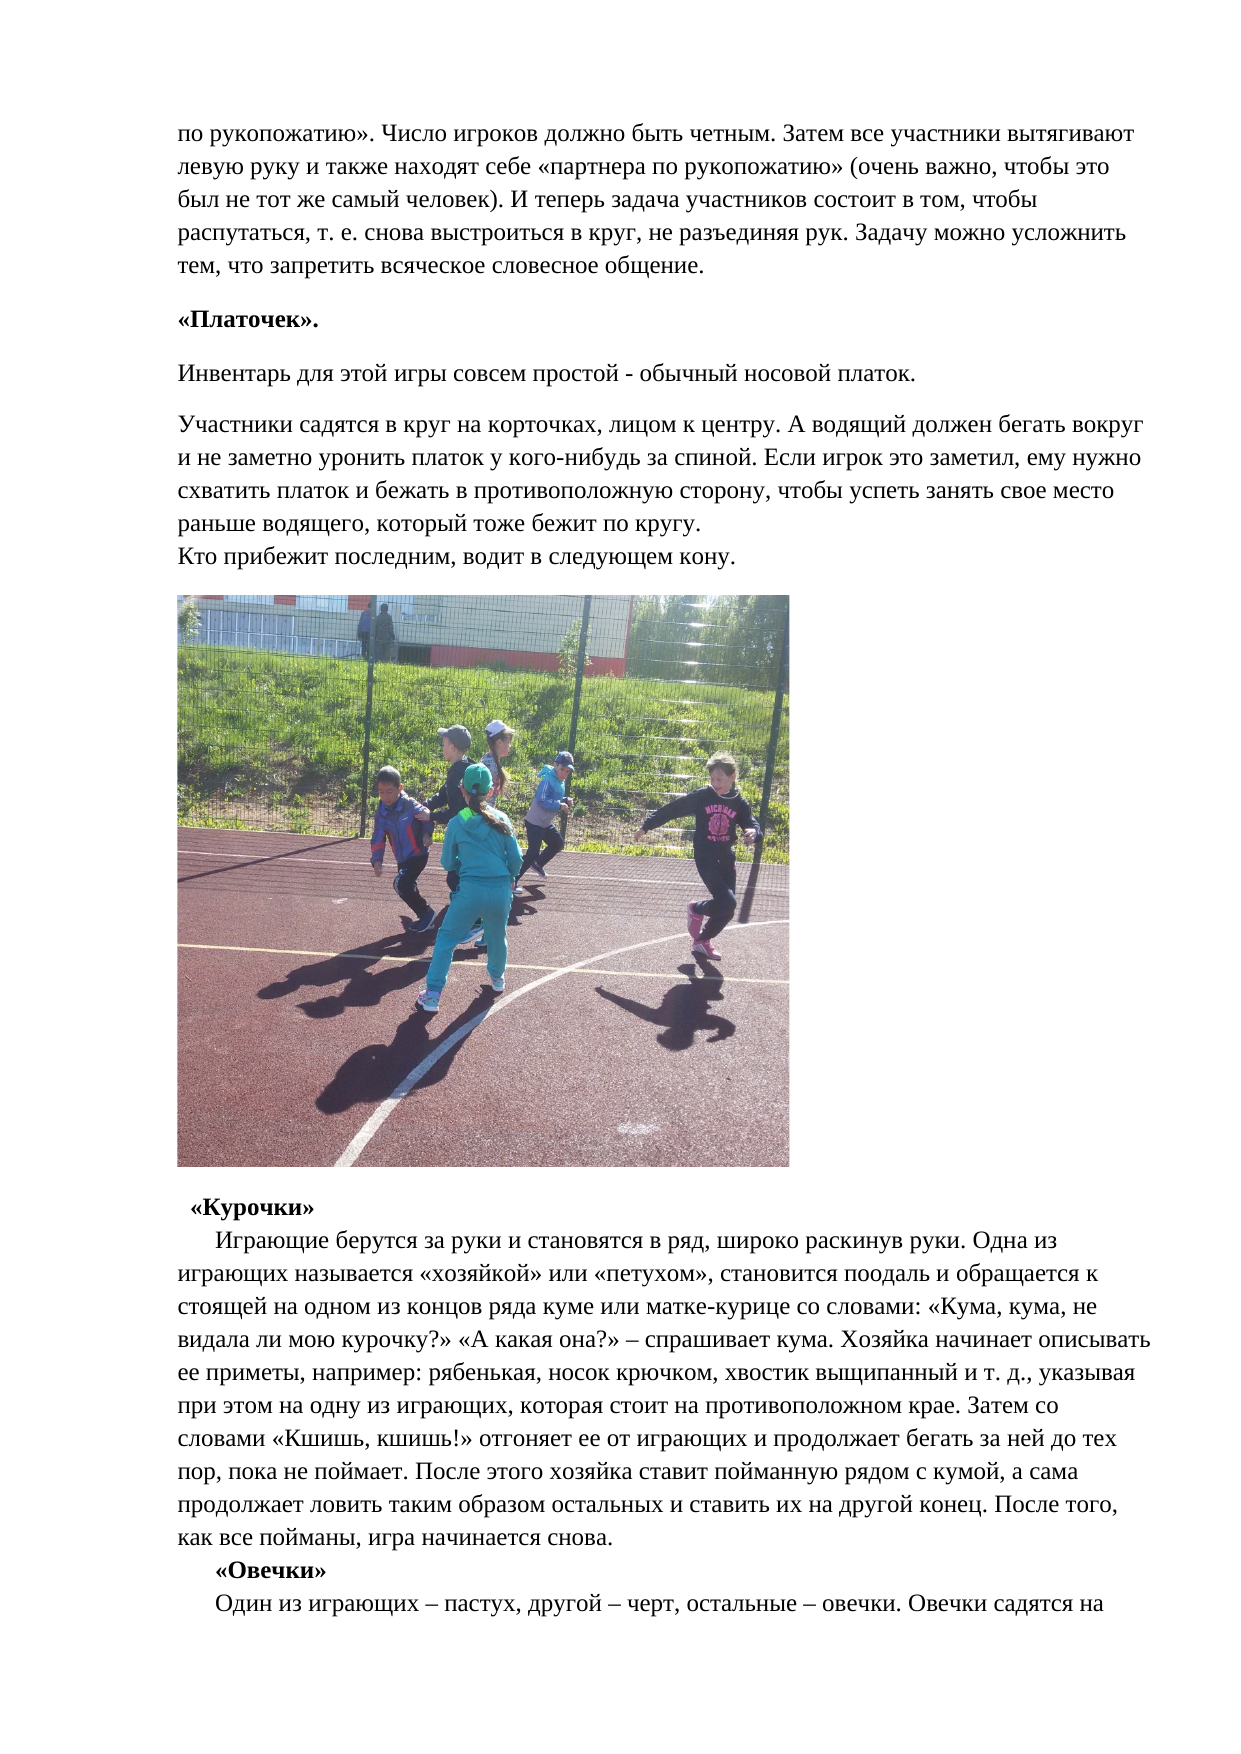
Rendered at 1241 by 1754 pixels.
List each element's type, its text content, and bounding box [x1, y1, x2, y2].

picture [177, 595, 790, 1167]
text Инвентарь для этой игры совсем простой - обычный носовой платок. [177, 358, 1152, 387]
text «Платочек». [177, 304, 1152, 333]
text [177, 118, 1152, 279]
text Участники садятся в круг на корточках, лицом к центру. А водящий должен бегать вокруг и не заметно уронить платок у кого-нибудь за спиной. Если игрок это заметил, ему нужно схватить платок и бежать в противоположную сторону, чтобы успеть занять свое место раньше водящего, который тоже бежит по кругу. Кто прибежит последним, водит в следующем кону. [177, 409, 1152, 570]
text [177, 1192, 1152, 1617]
